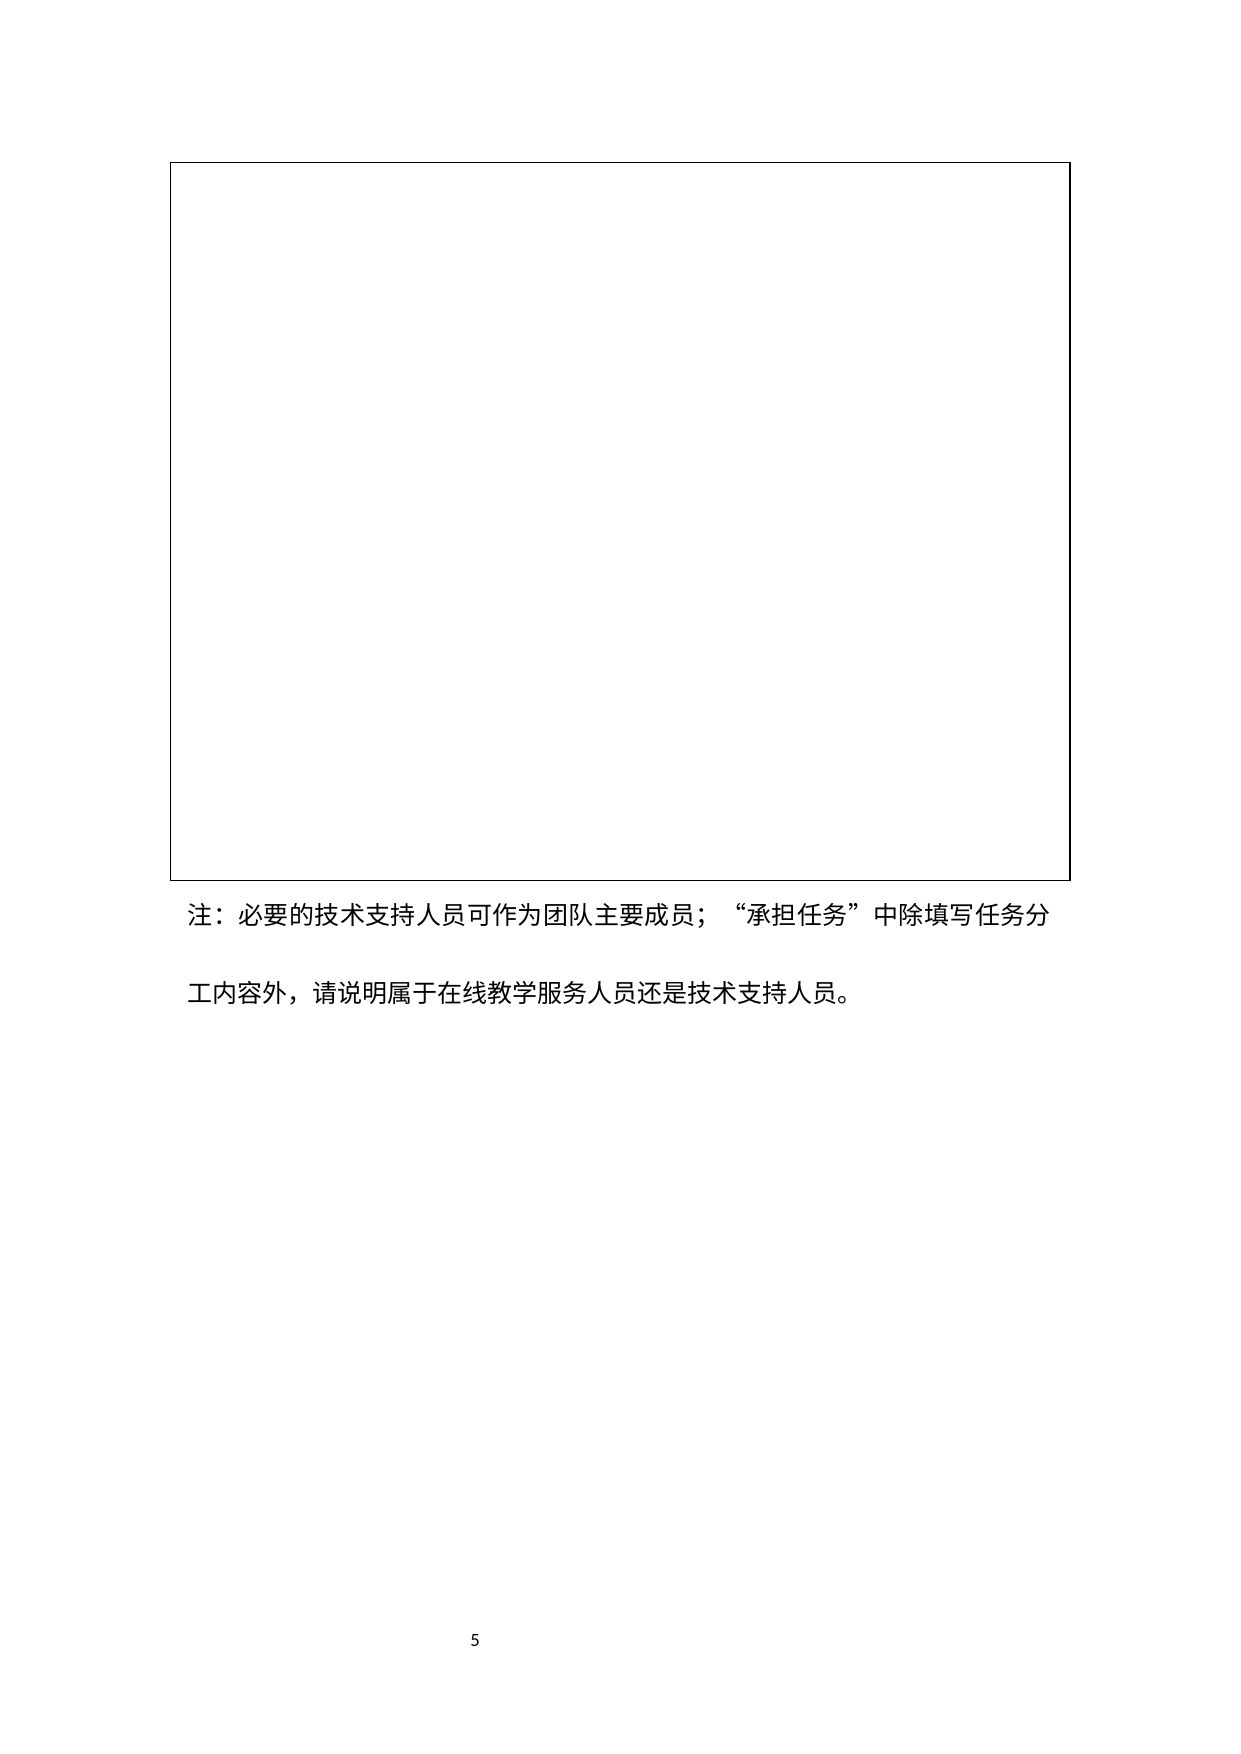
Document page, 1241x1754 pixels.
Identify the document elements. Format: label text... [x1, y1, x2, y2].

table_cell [171, 163, 1069, 880]
text 注：必要的技术支持人员可作为团队主要成员；“承担任务”中除填写任务分工内容外，请说明属于在线教学服务人员还是技术支持人员。3.实验描述 [187, 881, 1053, 1024]
